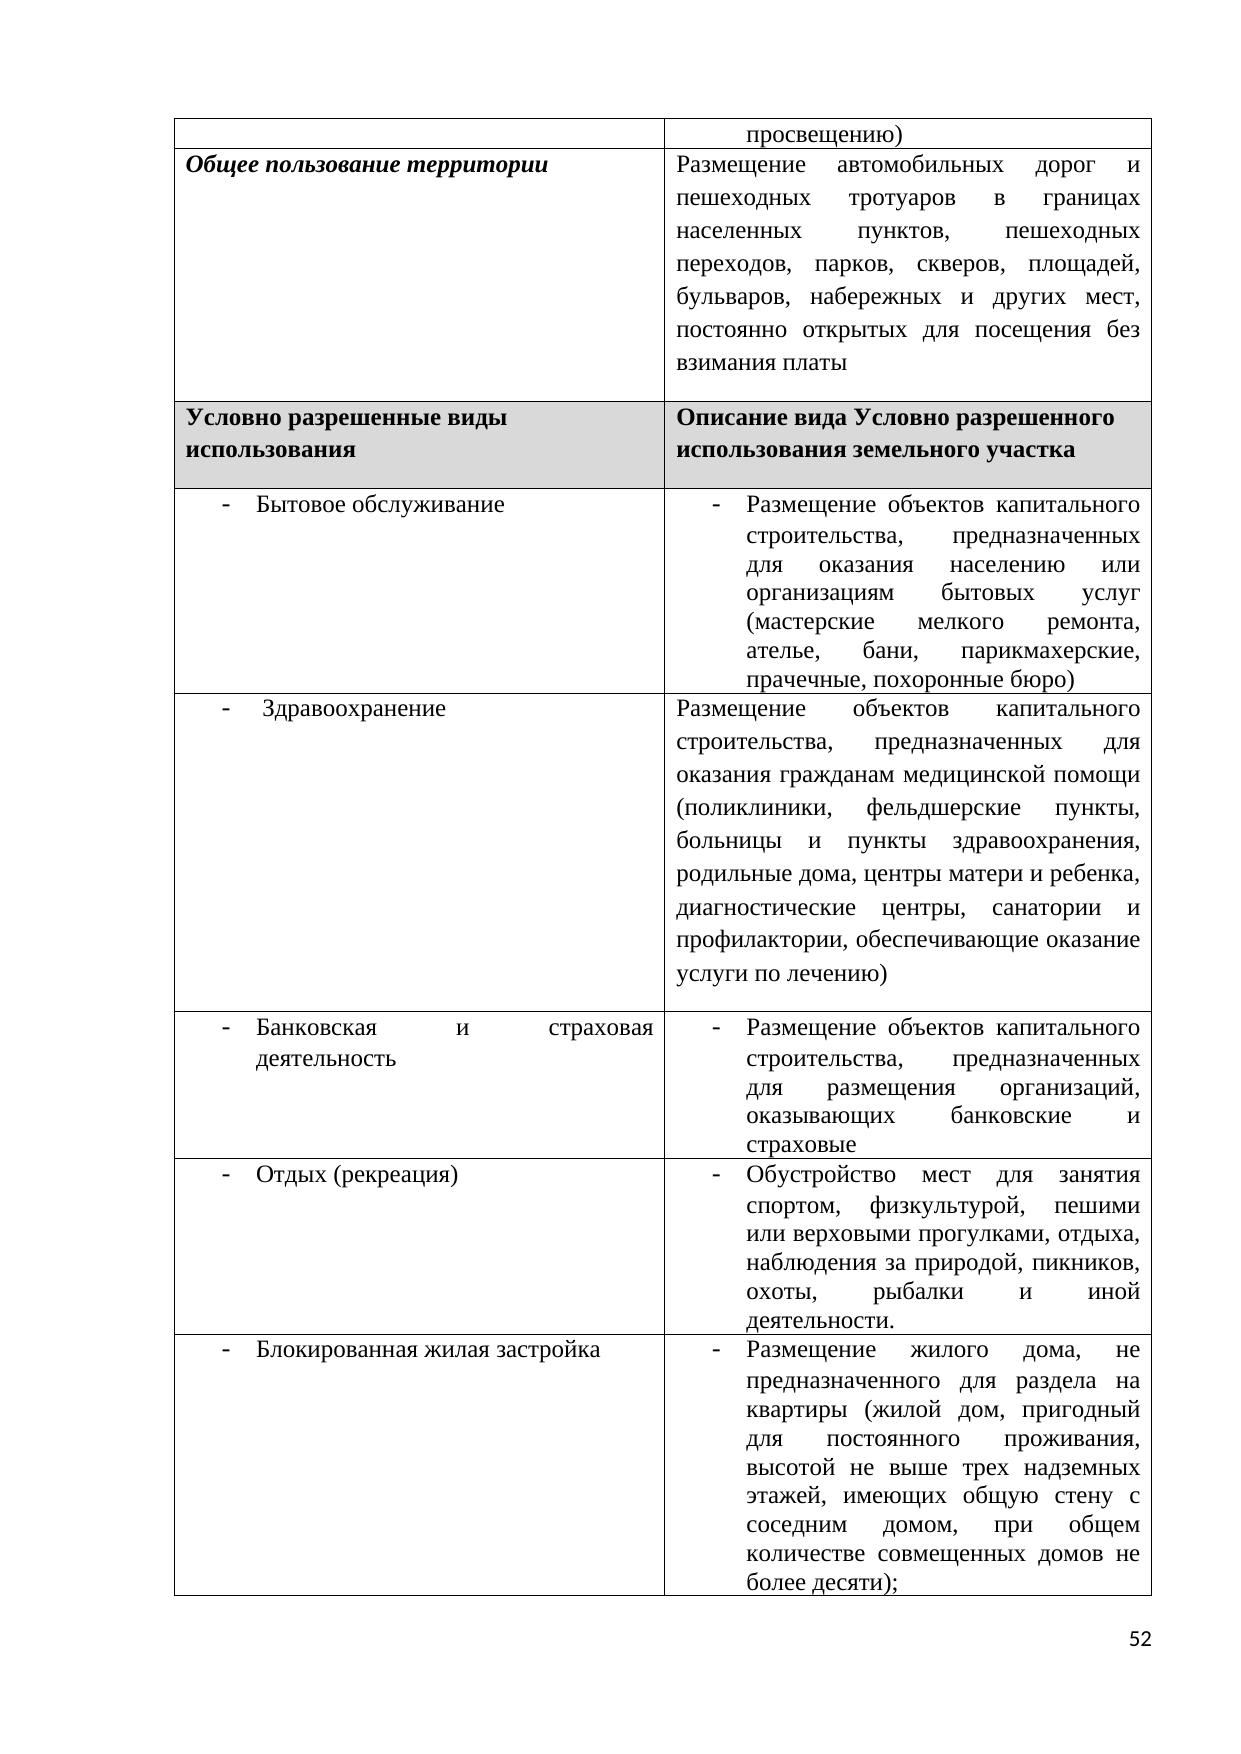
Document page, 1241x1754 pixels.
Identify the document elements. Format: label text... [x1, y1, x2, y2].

table_cell Размещение автомобильных дорог и пешеходных тротуаров в границах населенных пунктов, пешеходных переходов, парков, скверов, площадей, бульваров, набережных и других мест, постоянно открытых для посещения без взимания платы [665, 149, 1151, 401]
table_cell Бытовое обслуживание [175, 489, 664, 692]
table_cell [665, 1335, 1151, 1595]
table_cell Отдых (рекреация) [175, 1159, 664, 1333]
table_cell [175, 1335, 664, 1595]
table_cell Размещение объектов капитального строительства, предназначенных для оказания населению или организациям бытовых услуг (мастерские мелкого ремонта, ателье, бани, парикмахерские, прачечные, похоронные бюро) [665, 489, 1151, 692]
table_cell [175, 119, 664, 148]
table_cell Обустройство мест для занятия спортом, физкультурой, пешими или верховыми прогулками, отдыха, наблюдения за природой, пикников, охоты, рыбалки и иной деятельности. [665, 1159, 1151, 1333]
table_cell Описание вида Условно разрешенного использования земельного участка [665, 402, 1151, 488]
table_cell Размещение объектов капитального строительства, предназначенных для размещения организаций, оказывающих банковские и страховые [665, 1012, 1151, 1158]
table_cell Общее пользование территории [175, 149, 664, 401]
table_cell Банковская и страховая деятельность [175, 1012, 664, 1158]
table_cell Здравоохранение [175, 694, 664, 1011]
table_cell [665, 119, 1151, 148]
table_cell Размещение объектов капитального строительства, предназначенных для оказания гражданам медицинской помощи (поликлиники, фельдшерские пункты, больницы и пункты здравоохранения, родильные дома, центры матери и ребенка, диагностические центры, санатории и профилактории, обеспечивающие оказание услуги по лечению) [665, 694, 1151, 1011]
table_cell Условно разрешенные виды использования [175, 402, 664, 488]
